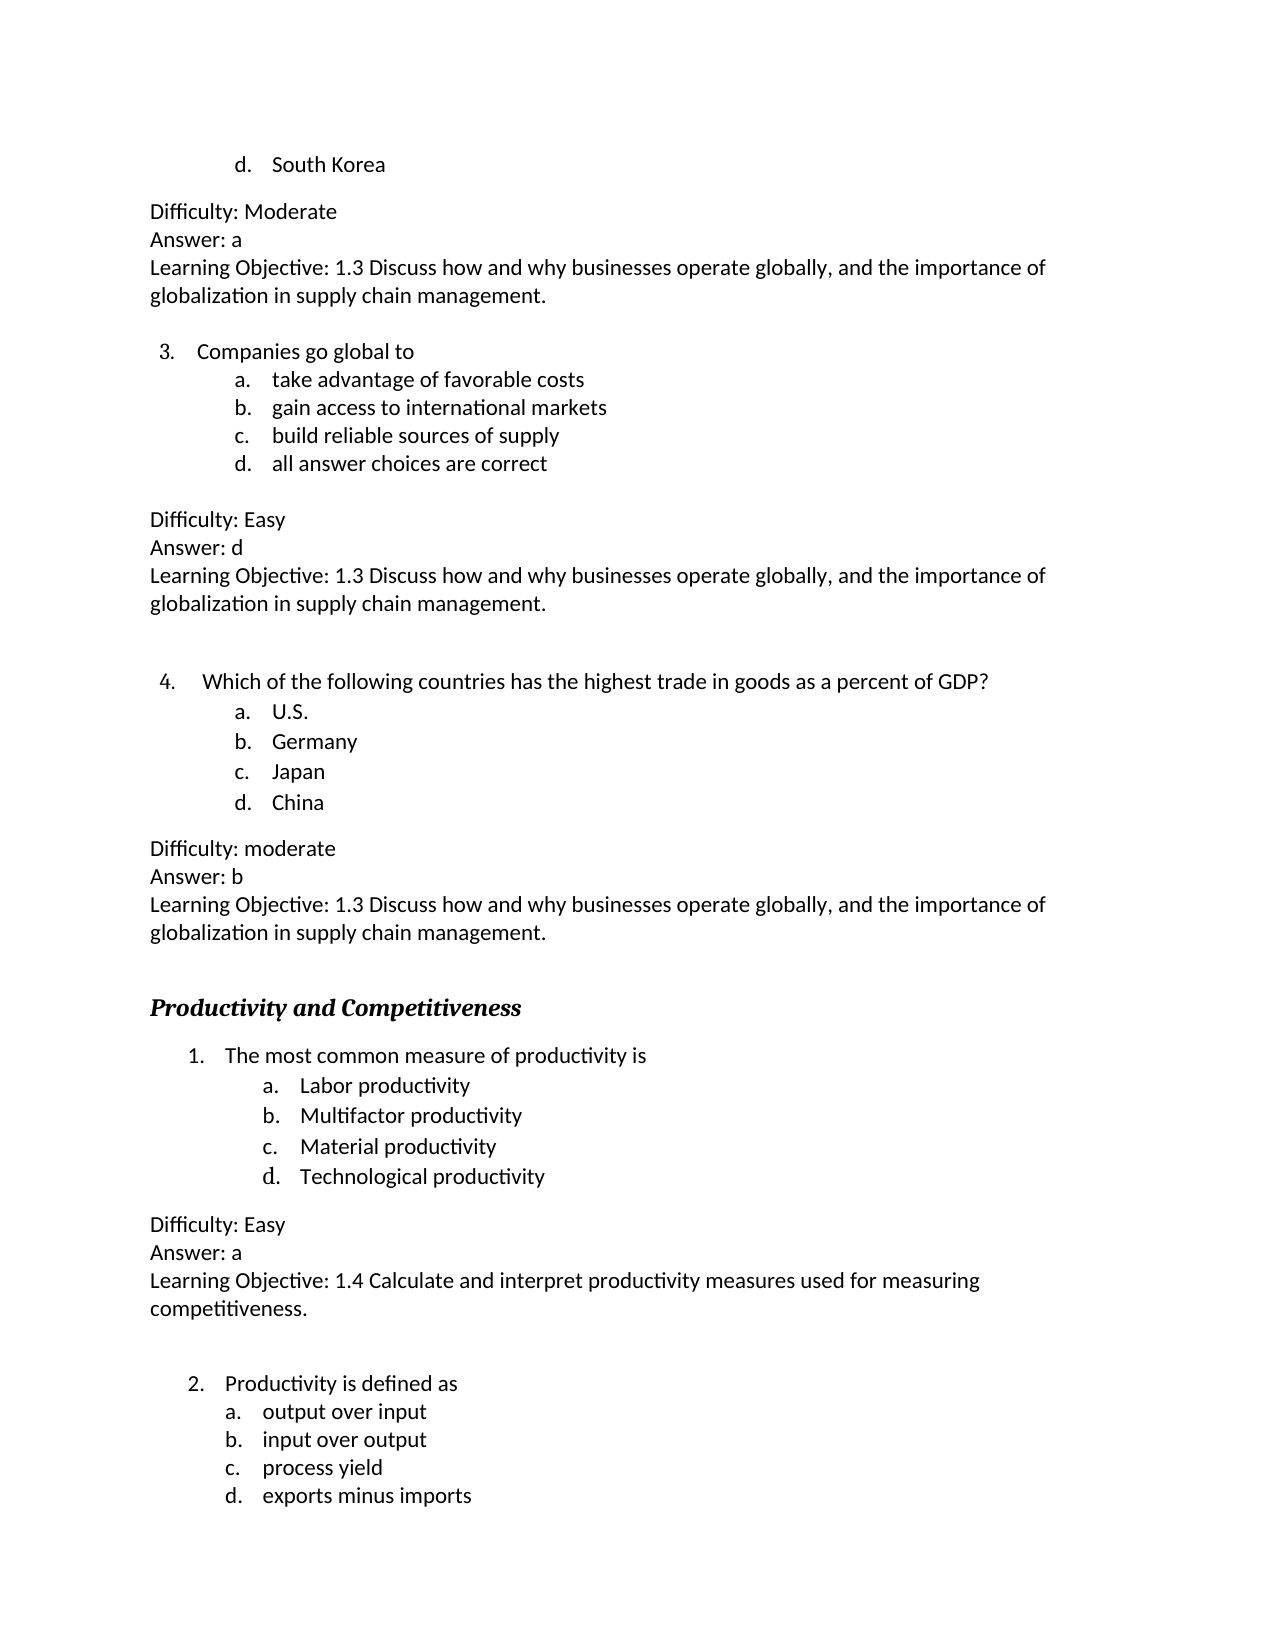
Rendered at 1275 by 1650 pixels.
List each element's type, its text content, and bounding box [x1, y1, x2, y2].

list build reliable sources of supply [234, 421, 1125, 449]
list take advantage of favorable costs [234, 365, 1125, 393]
text Difficulty: Easy [150, 1210, 1125, 1238]
list Labor productivity [262, 1071, 1125, 1099]
list Companies go global to [159, 337, 1125, 365]
text Answer: b [150, 862, 1125, 891]
list all answer choices are correct [234, 449, 1125, 477]
text Answer: a [150, 1238, 1125, 1266]
list output over input [225, 1397, 1125, 1426]
list Multifactor productivity [262, 1102, 1125, 1129]
list Technological productivity [262, 1162, 1125, 1191]
list process yield [225, 1453, 1125, 1482]
text Answer: d [150, 533, 1125, 561]
list China [234, 788, 1125, 816]
text Learning Objective: 1.3 Discuss how and why businesses operate globally, and the importance of globalization in supply chain management. [150, 561, 1125, 617]
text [150, 1266, 1125, 1322]
list U.S. [234, 697, 1125, 725]
list South Korea [234, 150, 1125, 178]
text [150, 253, 1125, 309]
list input over output [225, 1426, 1125, 1453]
text Learning Objective: 1.3 Discuss how and why businesses operate globally, and the importance of globalization in supply chain management. [150, 891, 1125, 947]
list Productivity is defined as [187, 1369, 1125, 1397]
text Difficulty: Easy [150, 505, 1125, 533]
list Germany [234, 727, 1125, 755]
text Productivity and Competitiveness [150, 993, 1125, 1022]
text Difficulty: moderate [150, 834, 1125, 862]
list Japan [234, 757, 1125, 785]
list Which of the following countries has the highest trade in goods as a percent of GDP? [159, 667, 1125, 695]
list gain access to international markets [234, 393, 1125, 421]
list exports minus imports [225, 1482, 1125, 1509]
list The most common measure of productivity is [187, 1041, 1125, 1069]
text Difficulty: Moderate [150, 197, 1125, 225]
list Material productivity [262, 1132, 1125, 1160]
text Answer: a [150, 225, 1125, 253]
